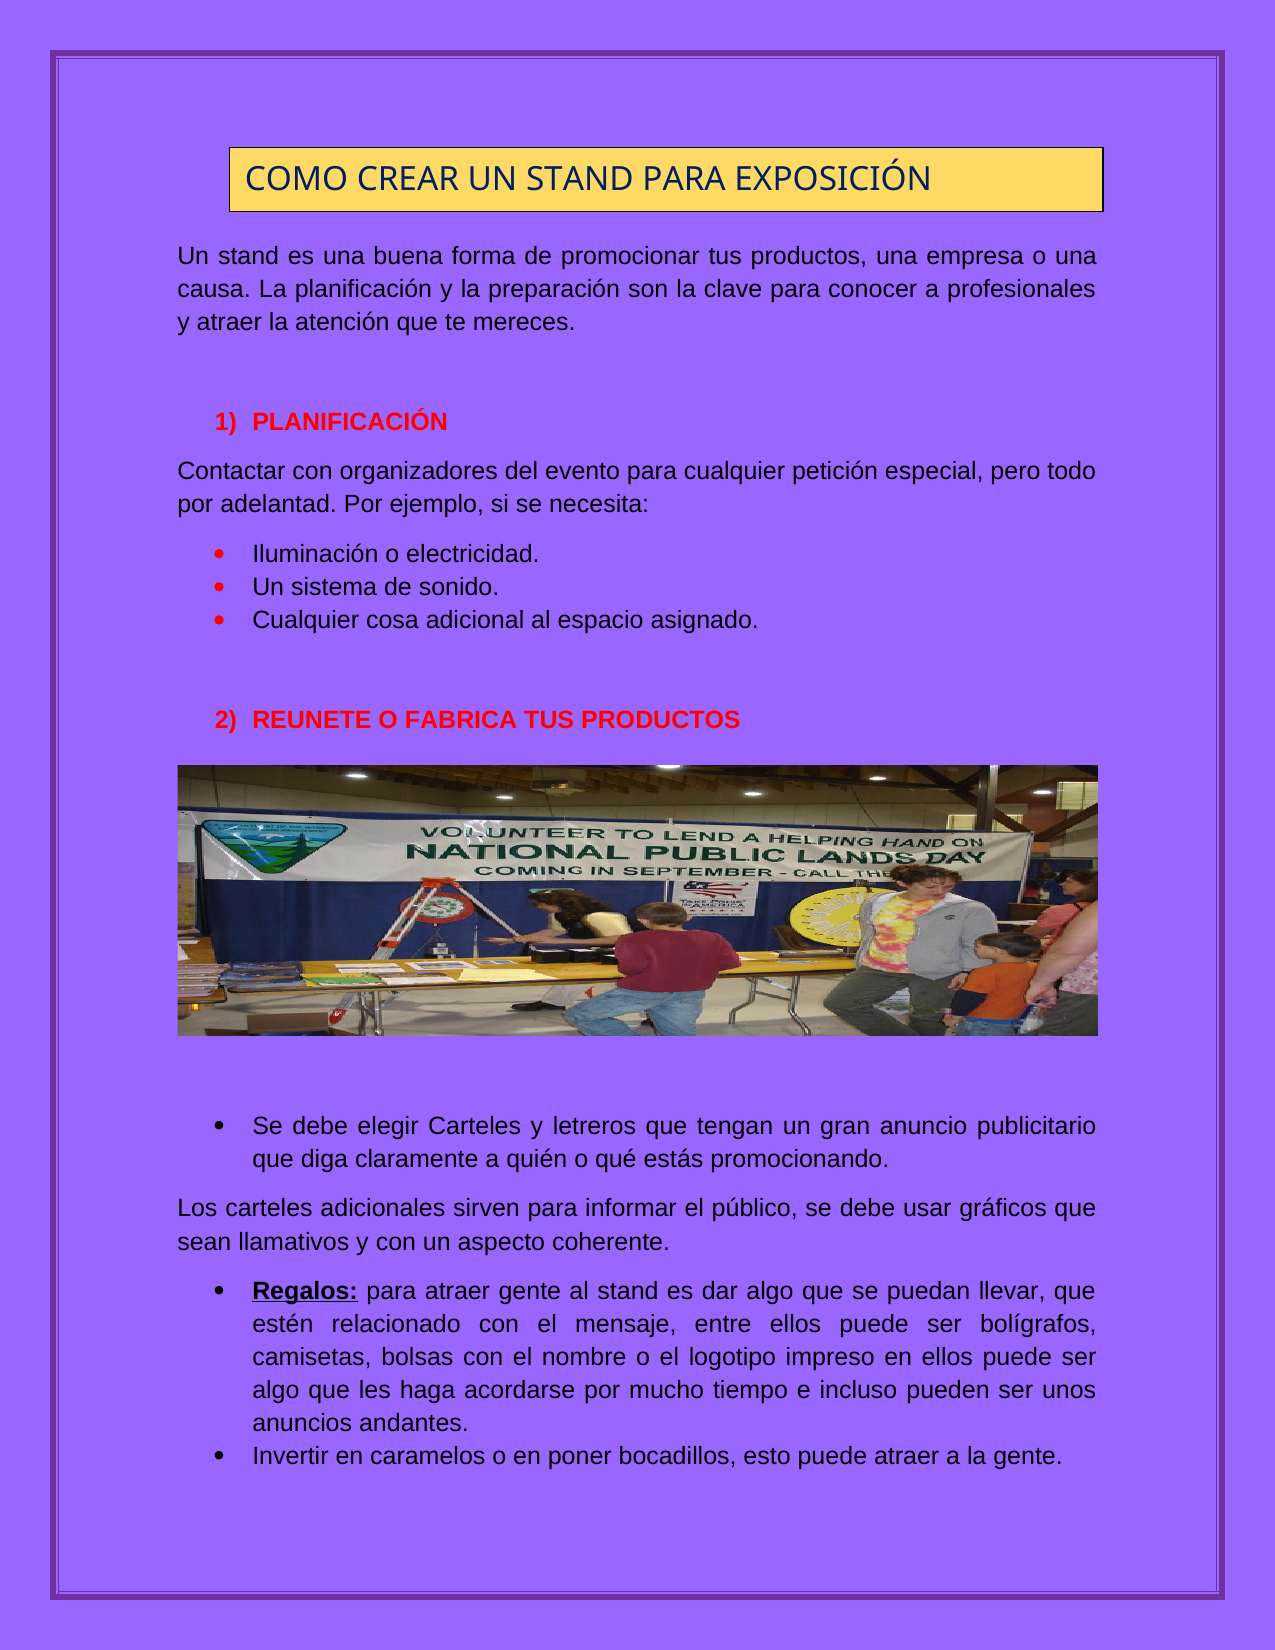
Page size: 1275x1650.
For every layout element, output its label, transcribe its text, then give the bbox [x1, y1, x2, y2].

list Invertir en caramelos o en poner bocadillos, esto puede atraer a la gente. [214, 1441, 1098, 1470]
list REUNETE O FABRICA TUS PRODUCTOS [214, 705, 1098, 733]
text Los carteles adicionales sirven para informar el público, se debe usar gráficos que sean llamativos y con un aspecto coherente. [177, 1193, 1098, 1255]
list Iluminación o electricidad. [214, 539, 1098, 568]
text Un stand es una buena forma de promocionar tus productos, una empresa o una causa. La planificación y la preparación son la clave para conocer a profesionales y atraer la atención que te mereces. [177, 241, 1098, 336]
list Cualquier cosa adicional al espacio asignado. [214, 605, 1098, 634]
list Regalos: para atraer gente al stand es dar algo que se puedan llevar, que estén relacionado con el mensaje, entre ellos puede ser bolígrafos, camisetas, bolsas con el nombre o el logotipo impreso en ellos puede ser algo que les haga acordarse por mucho tiempo e incluso pueden ser unos anuncios andantes. [214, 1276, 1098, 1437]
picture [177, 765, 1098, 1036]
list PLANIFICACIÓN [214, 407, 1098, 435]
list Se debe elegir Carteles y letreros que tengan un gran anuncio publicitario que diga claramente a quién o qué estás promocionando. [214, 1111, 1098, 1172]
text Contactar con organizadores del evento para cualquier petición especial, pero todo por adelantad. Por ejemplo, si se necesita: [177, 456, 1098, 518]
list Un sistema de sonido. [214, 572, 1098, 601]
